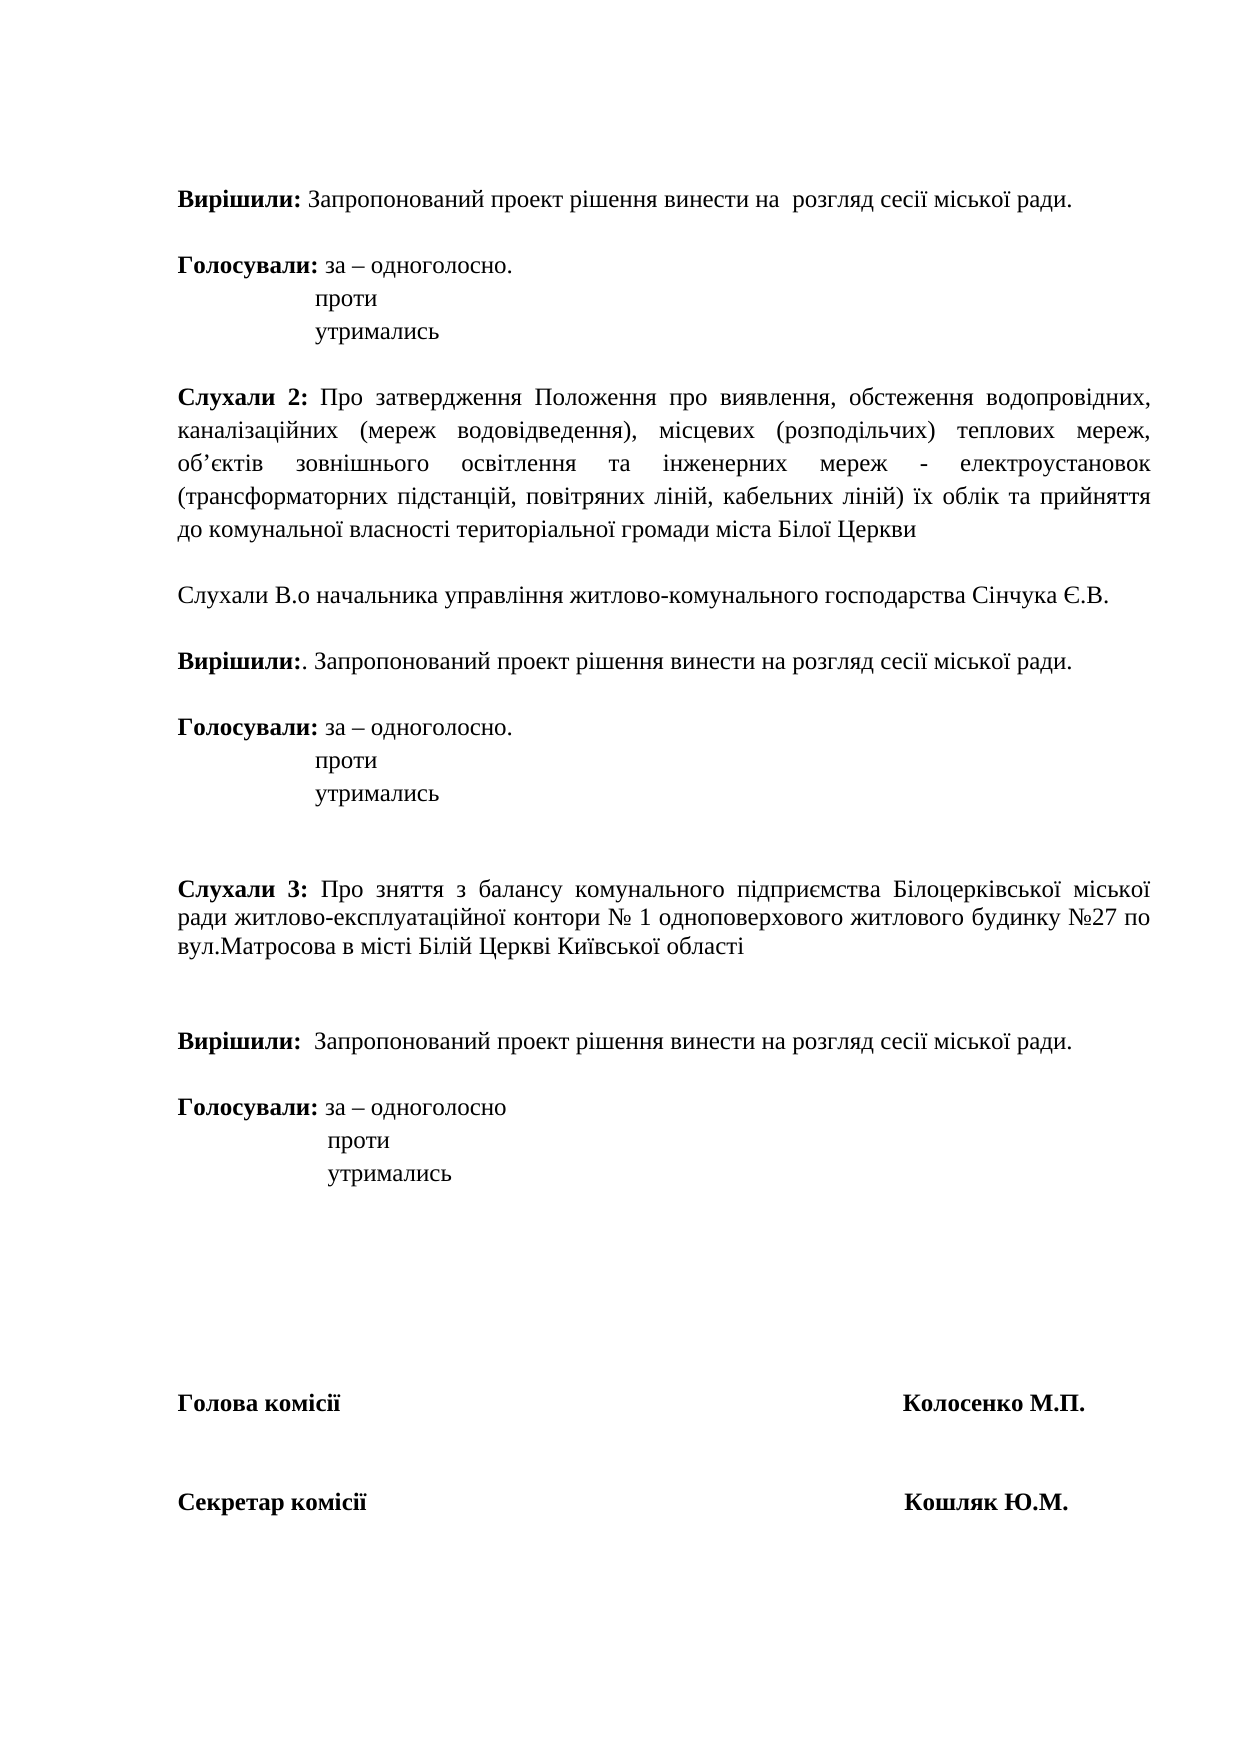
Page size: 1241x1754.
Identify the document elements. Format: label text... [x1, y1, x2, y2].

list Слухали 2: Про затвердження Положення про виявлення, обстеження водопровідних, каналізаційних (мереж водовідведення), місцевих (розподільчих) теплових мереж, об’єктів зовнішнього освітлення та інженерних мереж - електроустановок (трансформаторних підстанцій, повітряних ліній, кабельних ліній) їх облік та прийняття до комунальної власності територіальної громади міста Білої Церкви [177, 382, 1152, 543]
list Голосували: за – одноголосно. [177, 712, 1152, 741]
list утримались [177, 1158, 1152, 1187]
list проти [177, 283, 1152, 312]
list Голосували: за – одноголосно. [177, 250, 1152, 279]
list Голова комісії Колосенко М.П. [177, 1388, 1152, 1417]
list Слухали В.о начальника управління житлово-комунального господарства Сінчука Є.В. [177, 580, 1152, 609]
list проти [177, 1125, 1152, 1154]
text Слухали 3: Про зняття з балансу комунального підприємства Білоцерківської міської ради житлово-експлуатаційної контори № 1 одноповерхового житлового будинку №27 по вул.Матросова в місті Білій Церкві Київської області [177, 874, 1152, 960]
list Секретар комісії Кошляк Ю.М. [177, 1487, 1152, 1516]
list Голосували: за – одноголосно [177, 1092, 1152, 1121]
list Вирішили: Запропонований проект рішення винести на розгляд сесії міської ради. [177, 184, 1152, 213]
list проти [177, 746, 1152, 774]
list утримались [177, 316, 1152, 345]
list утримались [177, 778, 1152, 807]
list Вирішили: Запропонований проект рішення винести на розгляд сесії міської ради. [177, 1026, 1152, 1055]
list Вирішили:. Запропонований проект рішення винести на розгляд сесії міської ради. [177, 646, 1152, 675]
